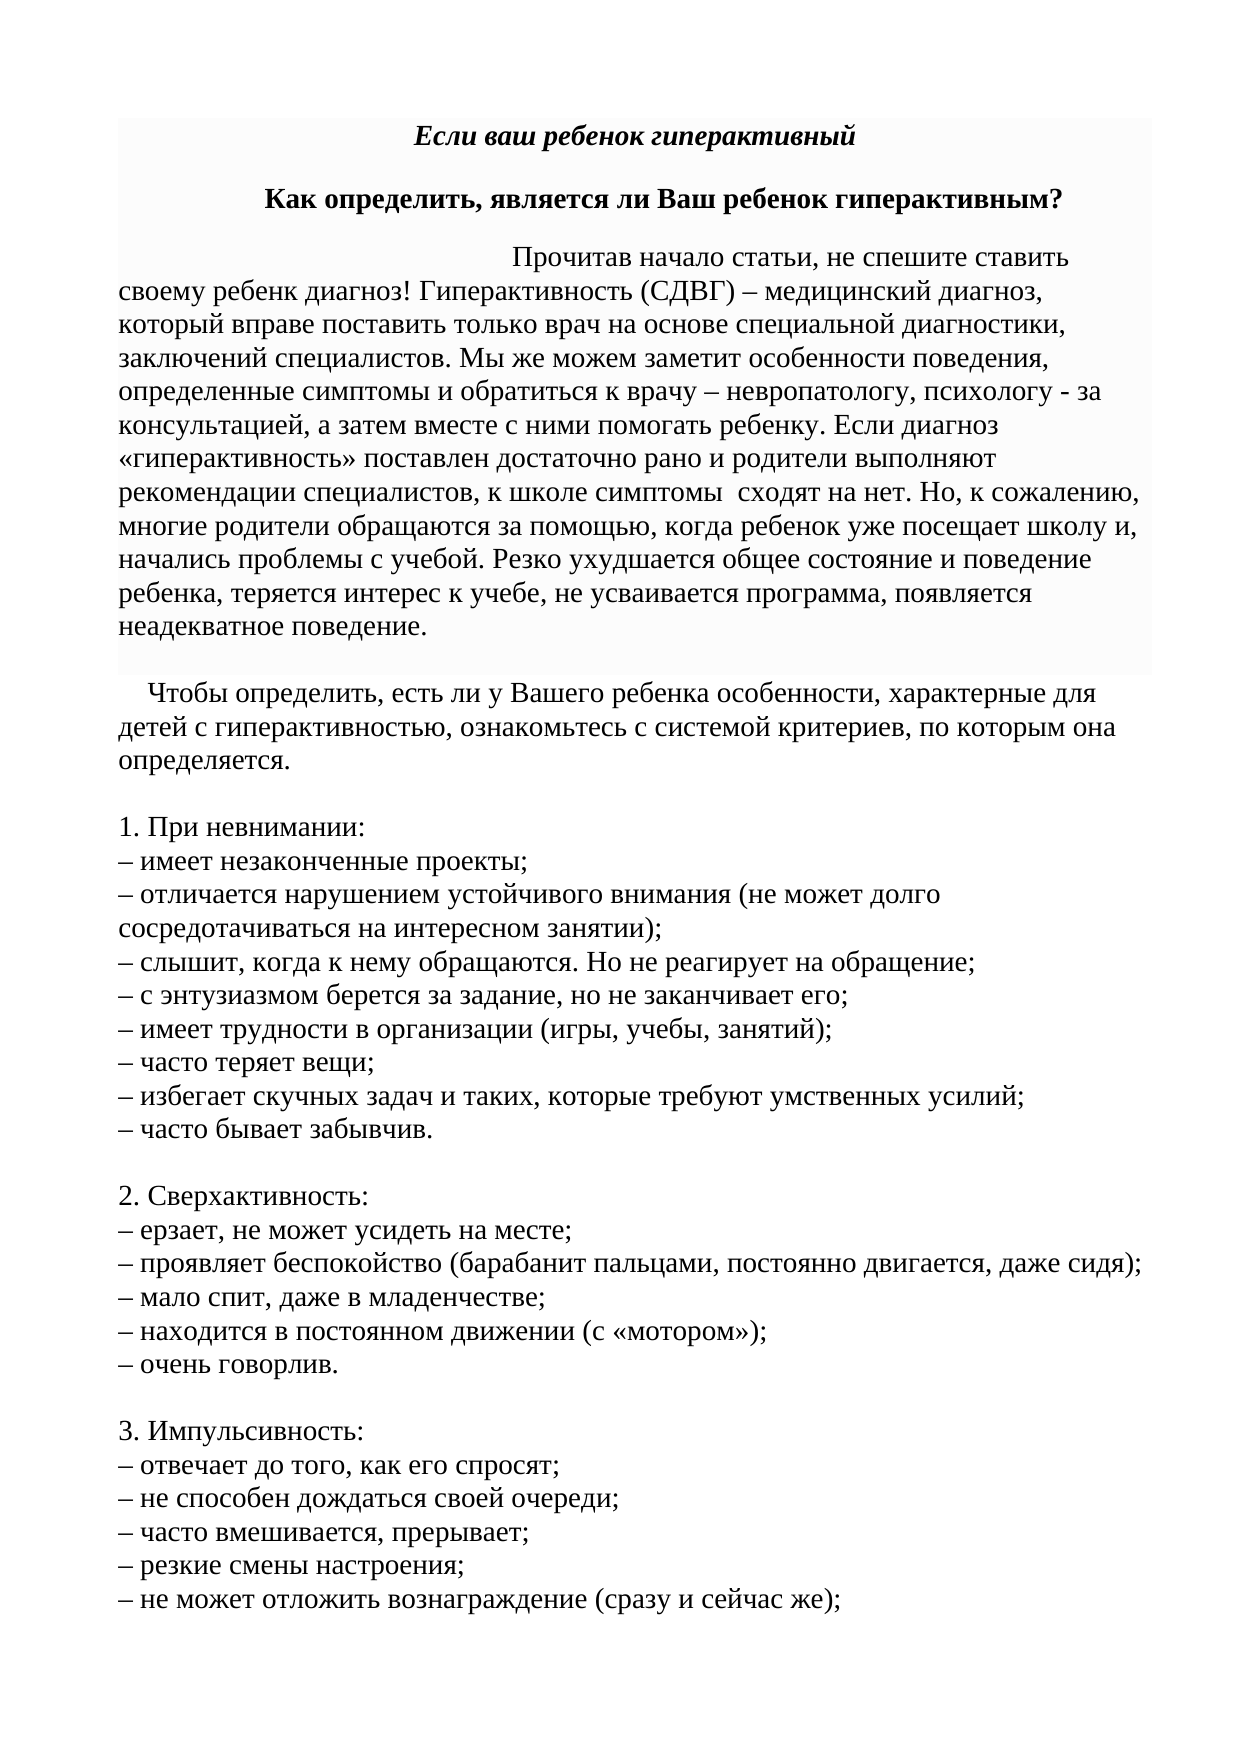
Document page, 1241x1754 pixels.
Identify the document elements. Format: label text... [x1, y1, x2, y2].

text Прочитав начало статьи, не спешите ставить своему ребенк диагноз! Гиперактивность (СДВГ) – медицинский диагноз, который вправе поставить только врач на основе специальной диагностики, заключений специалистов. Мы же можем заметит особенности поведения, определенные симптомы и обратиться к врачу – невропатологу, психологу - за консультацией, а затем вместе с ними помогать ребенку. Если диагноз «гиперактивность» поставлен достаточно рано и родители выполняют рекомендации специалистов, к школе симптомы сходят на нет. Но, к сожалению, многие родители обращаются за помощью, когда ребенок уже посещает школу и, начались проблемы с учебой. Резко ухудшается общее состояние и поведение ребенка, теряется интерес к учебе, не усваивается программа, появляется неадекватное поведение. [118, 239, 1152, 642]
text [118, 675, 1152, 1614]
text Если ваш ребенок гиперактивный [118, 118, 1152, 152]
text Как определить, является ли Ваш ребенок гиперактивным? [118, 181, 1152, 214]
